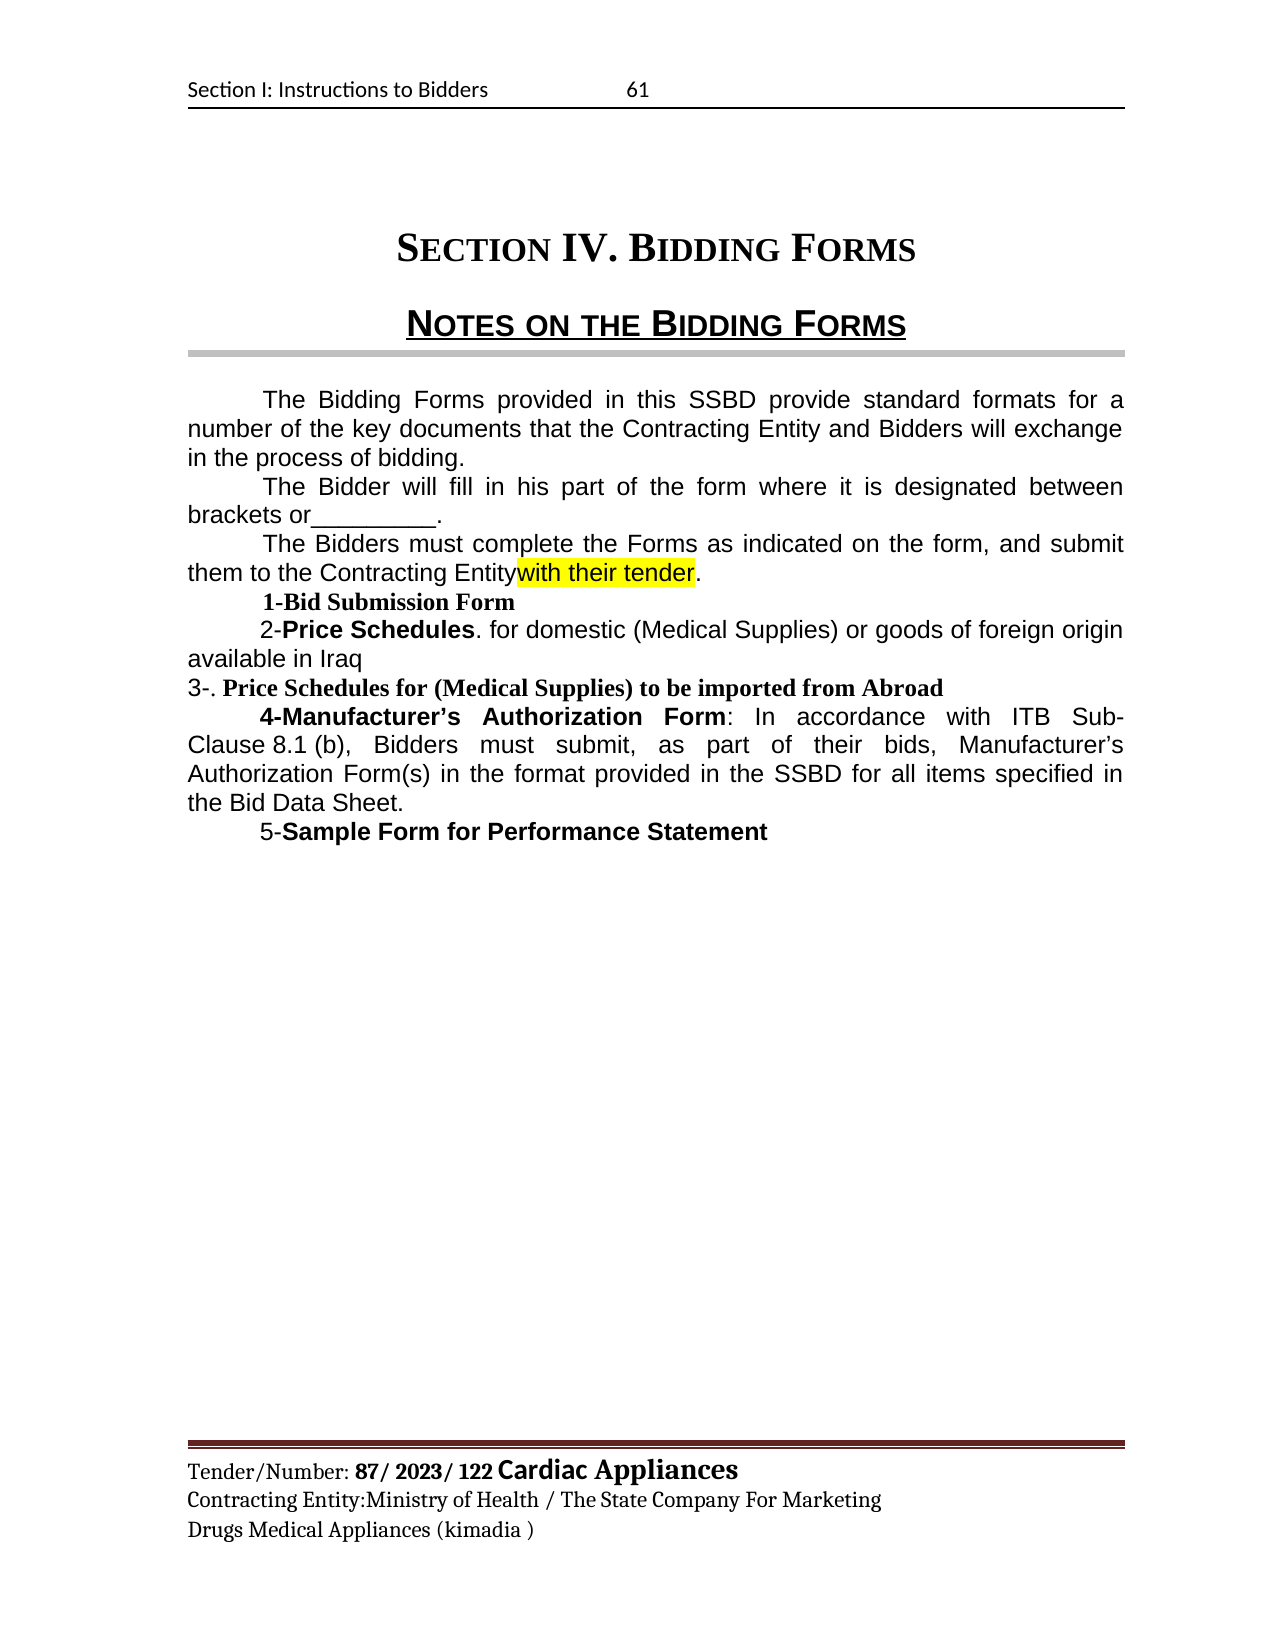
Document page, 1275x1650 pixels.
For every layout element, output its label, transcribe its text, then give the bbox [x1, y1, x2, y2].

subtitle Section IV. Bidding Forms [187, 223, 1125, 271]
text 2-Price Schedules. for domestic (Medical Supplies) or goods of foreign origin available in Iraq [187, 615, 1125, 673]
text 3-. Price Schedules for (Medical Supplies) to be imported from Abroad [187, 673, 1125, 702]
text 4-Manufacturer’s Authorization Form: In accordance with ITB Sub-Clause 8.1 (b), Bidders must submit, as part of their bids, Manufacturer’s Authorization Form(s) in the format provided in the SSBD for all items specified in the Bid Data Sheet. [187, 702, 1125, 817]
text The Bidders must complete the Forms as indicated on the form, and submit them to the Contracting Entitywith their tender. [187, 529, 1125, 587]
text The Bidder will fill in his part of the form where it is designated between brackets or_________. [187, 472, 1125, 529]
subtitle Notes on the Bidding Forms [187, 301, 1125, 357]
text 5-Sample Form for Performance Statement [182, 817, 777, 846]
text The Bidding Forms provided in this SSBD provide standard formats for a number of the key documents that the Contracting Entity and Bidders will exchange in the process of bidding. [187, 385, 1125, 472]
text 1-Bid Submission Form [187, 587, 1125, 615]
